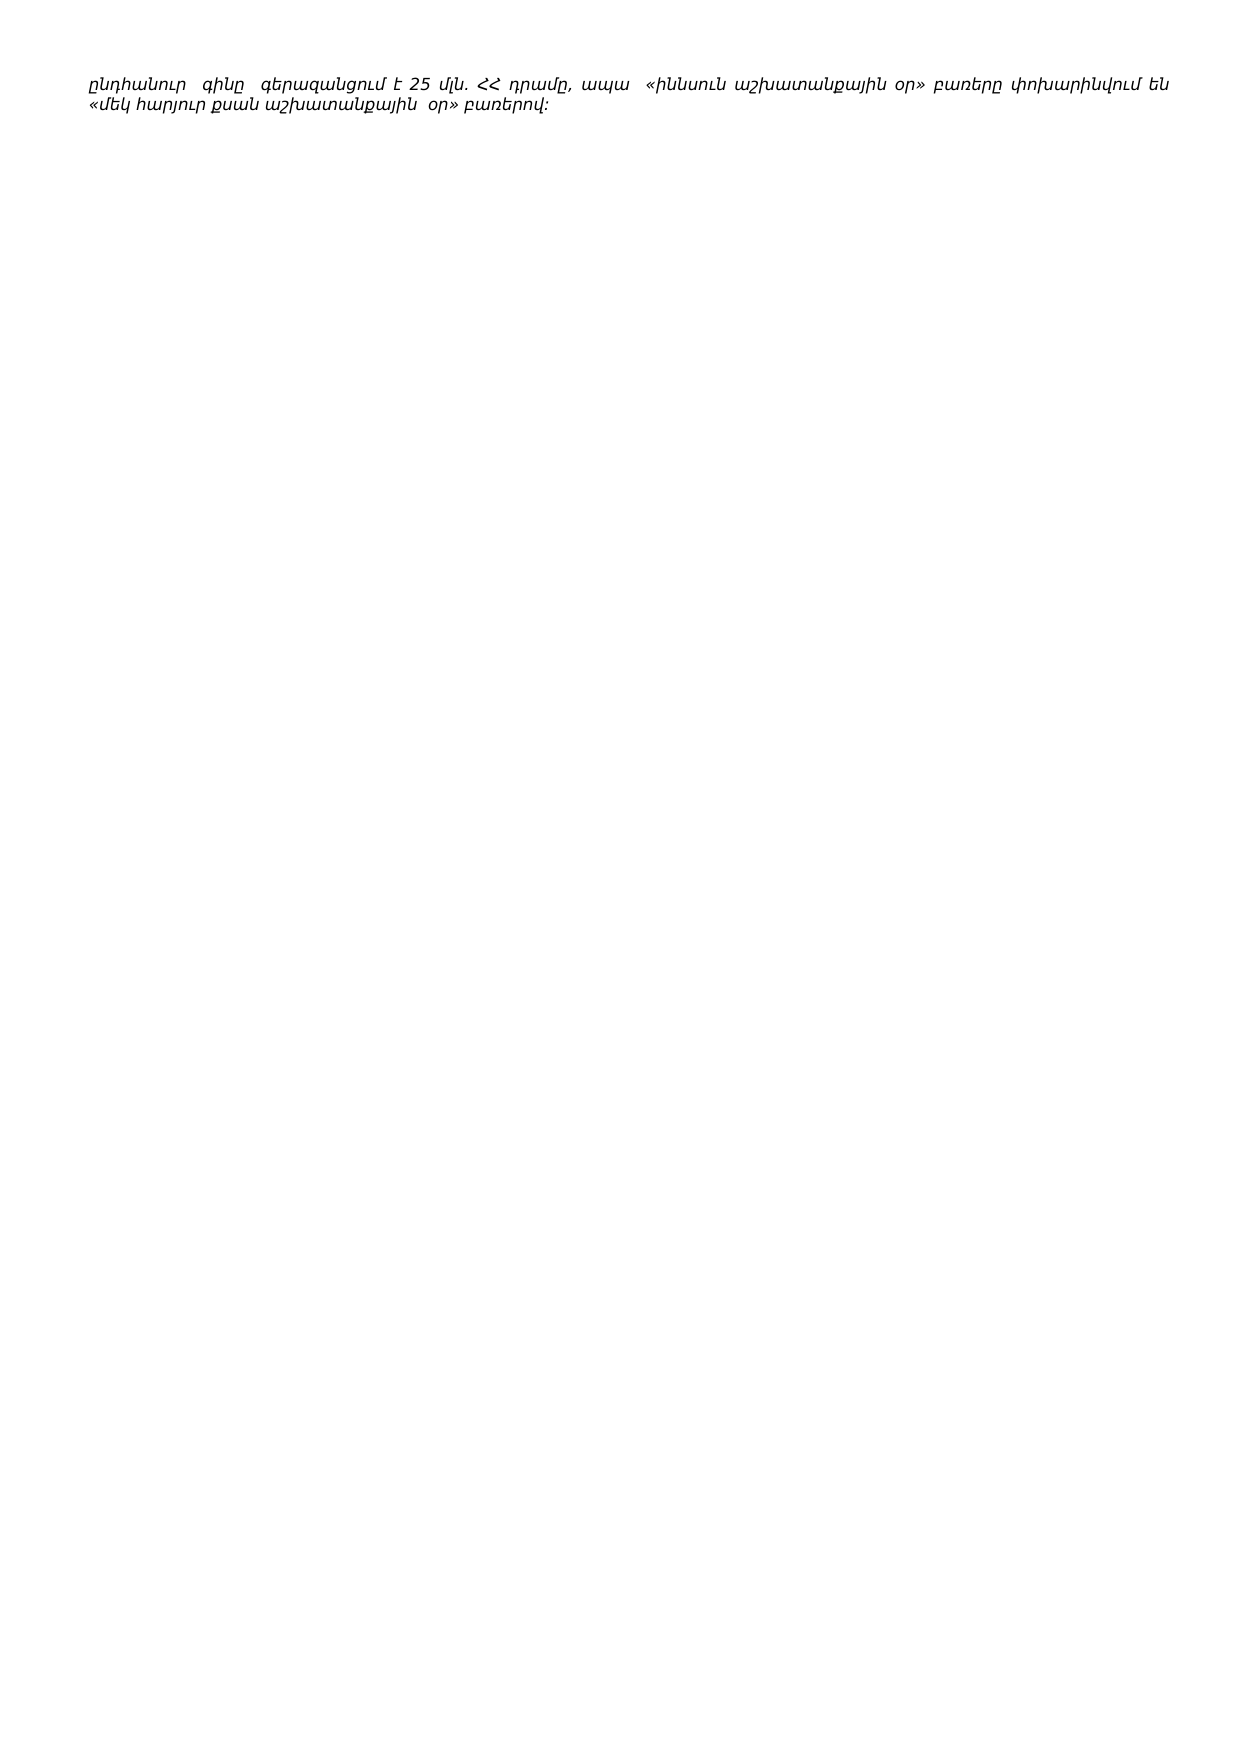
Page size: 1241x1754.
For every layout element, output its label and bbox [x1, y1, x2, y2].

text [89, 75, 1171, 114]
